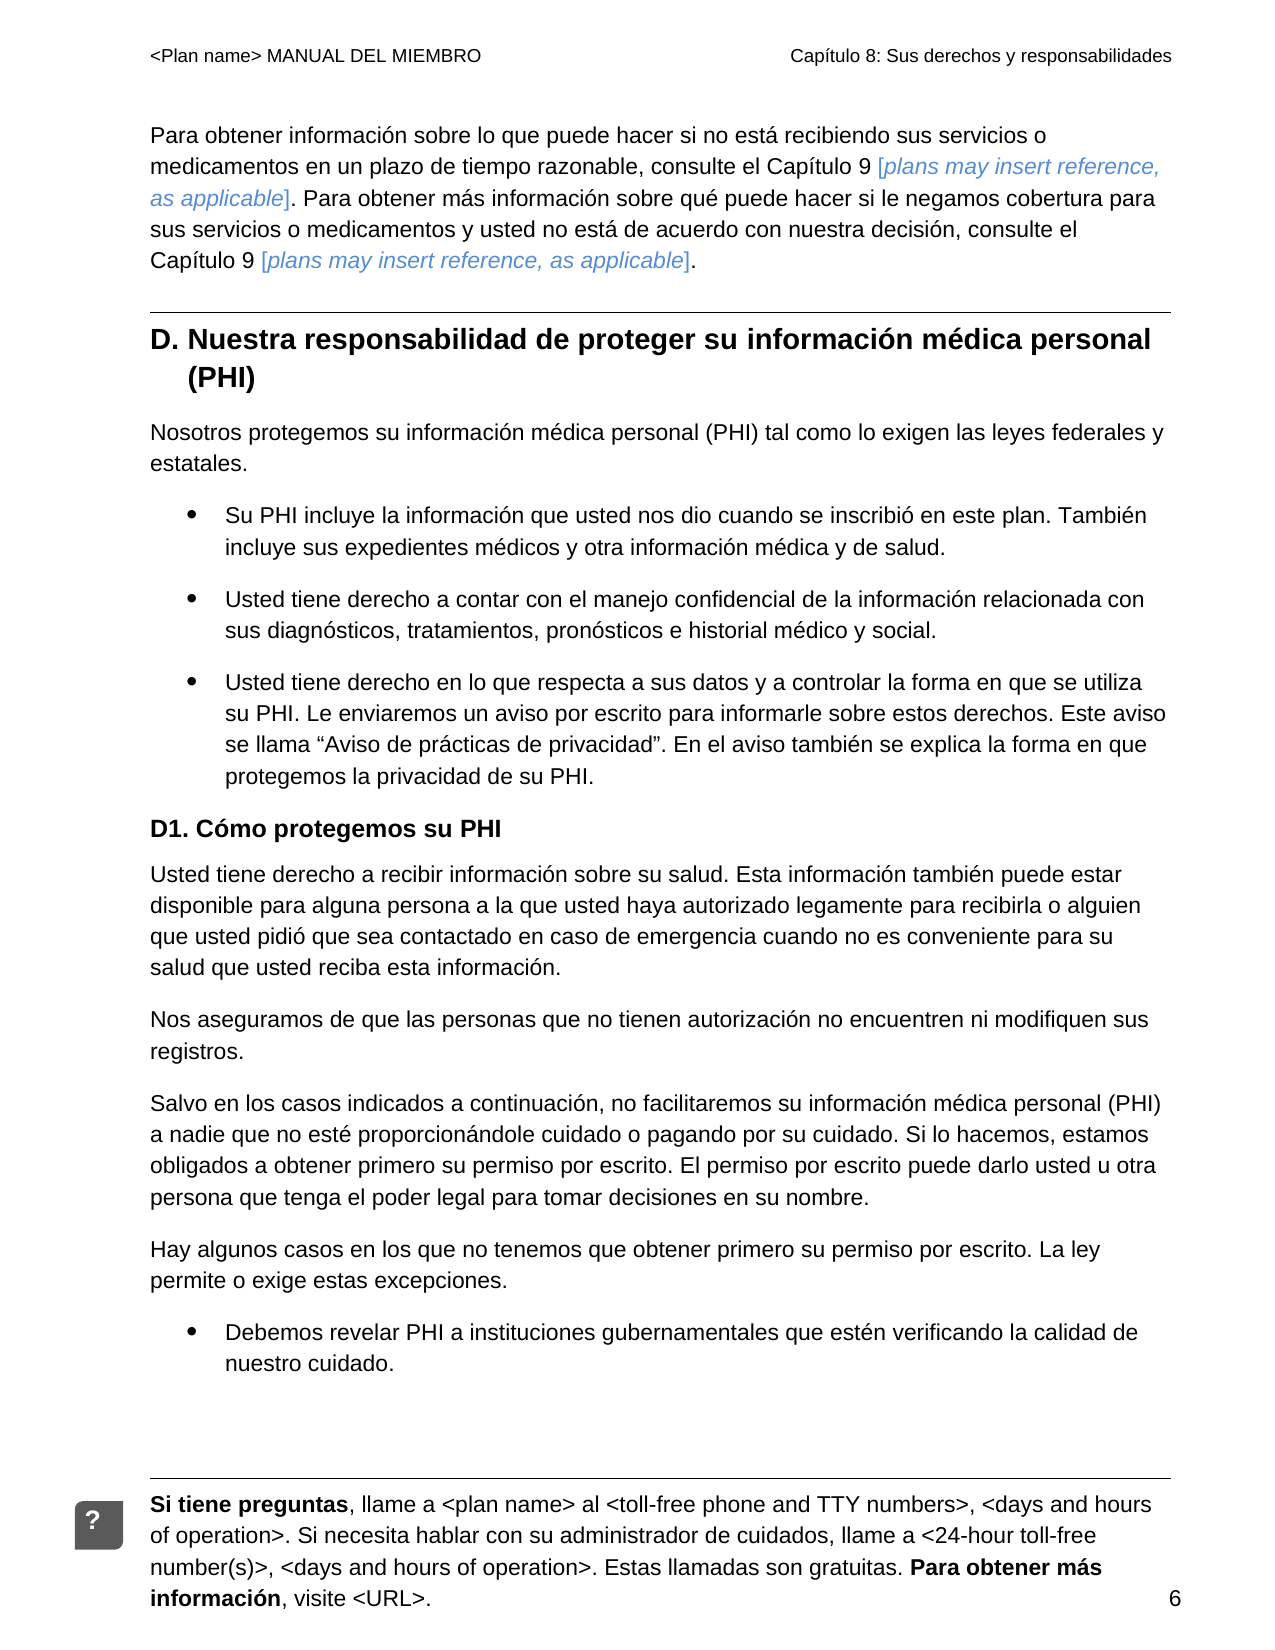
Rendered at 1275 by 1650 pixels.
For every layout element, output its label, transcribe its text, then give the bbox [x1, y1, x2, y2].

list Debemos revelar PHI a instituciones gubernamentales que estén verificando la calidad de nuestro cuidado. [187, 1315, 1171, 1378]
text Usted tiene derecho a recibir información sobre su salud. Esta información también puede estar disponible para alguna persona a la que usted haya autorizado legamente para recibirla o alguien que usted pidió que sea contactado en caso de emergencia cuando no es conveniente para su salud que usted reciba esta información. [150, 857, 1171, 982]
text Nosotros protegemos su información médica personal (PHI) tal como lo exigen las leyes federales y estatales. [150, 415, 1171, 478]
list Usted tiene derecho a contar con el manejo confidencial de la información relacionada con sus diagnósticos, tratamientos, pronósticos e historial médico y social. [187, 582, 1171, 644]
subtitle D1. Cómo protegemos su PHI [150, 811, 1096, 844]
text Para obtener información sobre lo que puede hacer si no está recibiendo sus servicios o medicamentos en un plazo de tiempo razonable, consulte el Capítulo 9 [plans may insert reference, as applicable]. Para obtener más información sobre qué puede hacer si le negamos cobertura para sus servicios o medicamentos y usted no está de acuerdo con nuestra decisión, consulte el Capítulo 9 [plans may insert reference, as applicable]. [150, 118, 1171, 275]
list Usted tiene derecho en lo que respecta a sus datos y a controlar la forma en que se utiliza su PHI. Le enviaremos un aviso por escrito para informarle sobre estos derechos. Este aviso se llama “Aviso de prácticas de privacidad”. En el aviso también se explica la forma en que protegemos la privacidad de su PHI. [187, 665, 1171, 790]
text Hay algunos casos en los que no tenemos que obtener primero su permiso por escrito. La ley permite o exige estas excepciones. [150, 1232, 1171, 1294]
text Salvo en los casos indicados a continuación, no facilitaremos su información médica personal (PHI) a nadie que no esté proporcionándole cuidado o pagando por su cuidado. Si lo hacemos, estamos obligados a obtener primero su permiso por escrito. El permiso por escrito puede darlo usted u otra persona que tenga el poder legal para tomar decisiones en su nombre. [150, 1086, 1171, 1211]
subtitle Nuestra responsabilidad de proteger su información médica personal (PHI) [150, 313, 1171, 394]
text Nos aseguramos de que las personas que no tienen autorización no encuentren ni modifiquen sus registros. [150, 1003, 1171, 1065]
list Su PHI incluye la información que usted nos dio cuando se inscribió en este plan. También incluye sus expedientes médicos y otra información médica y de salud. [187, 499, 1171, 561]
